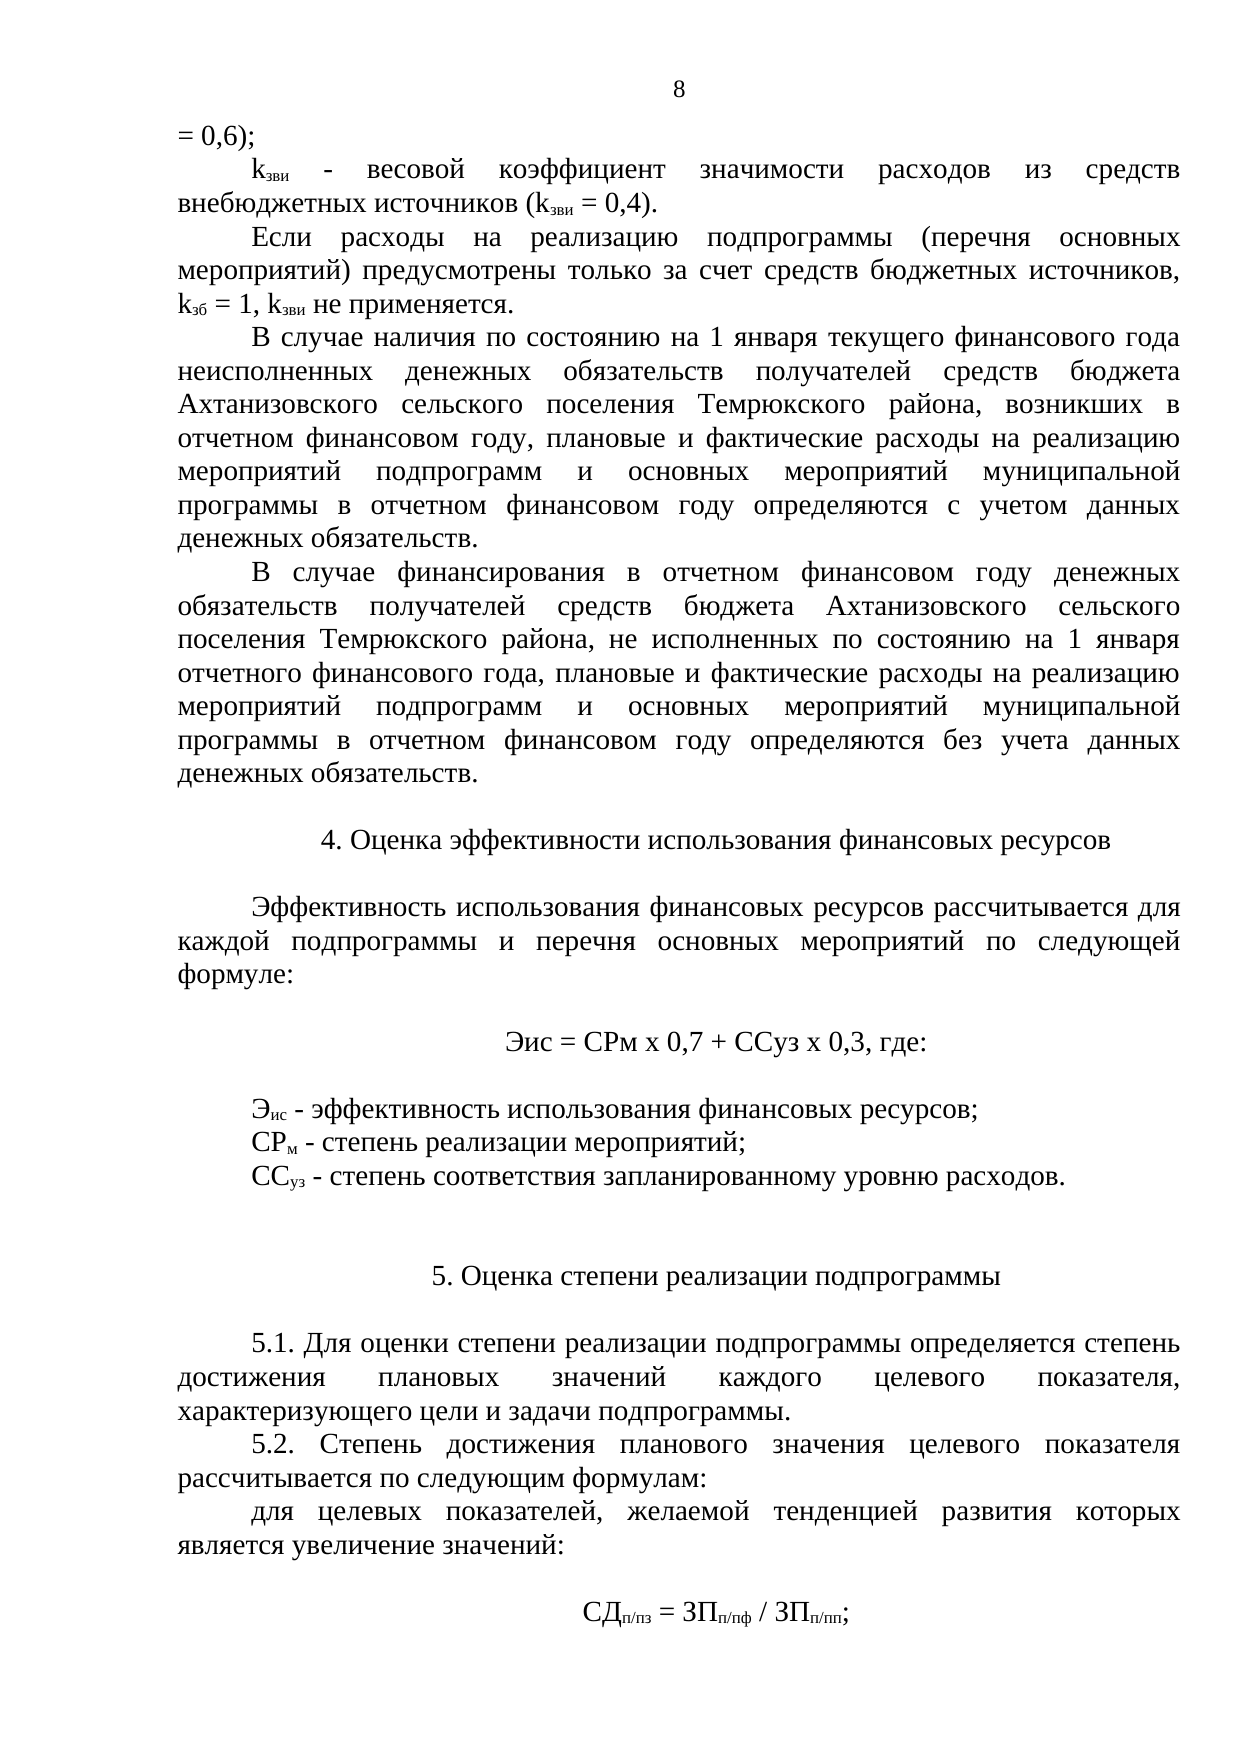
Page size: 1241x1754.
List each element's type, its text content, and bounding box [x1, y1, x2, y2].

text ССуз - степень соответствия запланированному уровню расходов. [177, 1158, 1181, 1191]
title 5. Оценка степени реализации подпрограммы [177, 1258, 1181, 1292]
title 4. Оценка эффективности использования финансовых ресурсов [177, 822, 1181, 856]
text Эис = СРм x 0,7 + ССуз x 0,3, где: [177, 1024, 1181, 1057]
text СДп/пз = ЗПп/пф / ЗПп/пп; [177, 1594, 1181, 1627]
text СРм - степень реализации мероприятий; [177, 1124, 1181, 1158]
text Эис - эффективность использования финансовых ресурсов; [177, 1091, 1181, 1124]
text 5.1. Для оценки степени реализации подпрограммы определяется степень достижения плановых значений каждого целевого показателя, характеризующего цели и задачи подпрограммы. [177, 1326, 1181, 1426]
text kзви - весовой коэффициент значимости расходов из средств внебюджетных источников (kзви = 0,4). [177, 152, 1181, 219]
text Если расходы на реализацию подпрограммы (перечня основных мероприятий) предусмотрены только за счет средств бюджетных источников, kзб = 1, kзви не применяется. [177, 219, 1181, 319]
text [177, 118, 1181, 152]
text В случае финансирования в отчетном финансовом году денежных обязательств получателей средств бюджета Ахтанизовского сельского поселения Темрюкского района, не исполненных по состоянию на 1 января отчетного финансового года, плановые и фактические расходы на реализацию мероприятий подпрограмм и основных мероприятий муниципальной программы в отчетном финансовом году определяются без учета данных денежных обязательств. [177, 554, 1181, 789]
text Эффективность использования финансовых ресурсов рассчитывается для каждой подпрограммы и перечня основных мероприятий по следующей формуле: [177, 889, 1181, 990]
text В случае наличия по состоянию на 1 января текущего финансового года неисполненных денежных обязательств получателей средств бюджета Ахтанизовского сельского поселения Темрюкского района, возникших в отчетном финансовом году, плановые и фактические расходы на реализацию мероприятий подпрограмм и основных мероприятий муниципальной программы в отчетном финансовом году определяются с учетом данных денежных обязательств. [177, 319, 1181, 554]
text для целевых показателей, желаемой тенденцией развития которых является увеличение значений: [177, 1493, 1181, 1560]
text 5.2. Степень достижения планового значения целевого показателя рассчитывается по следующим формулам: [177, 1426, 1181, 1493]
